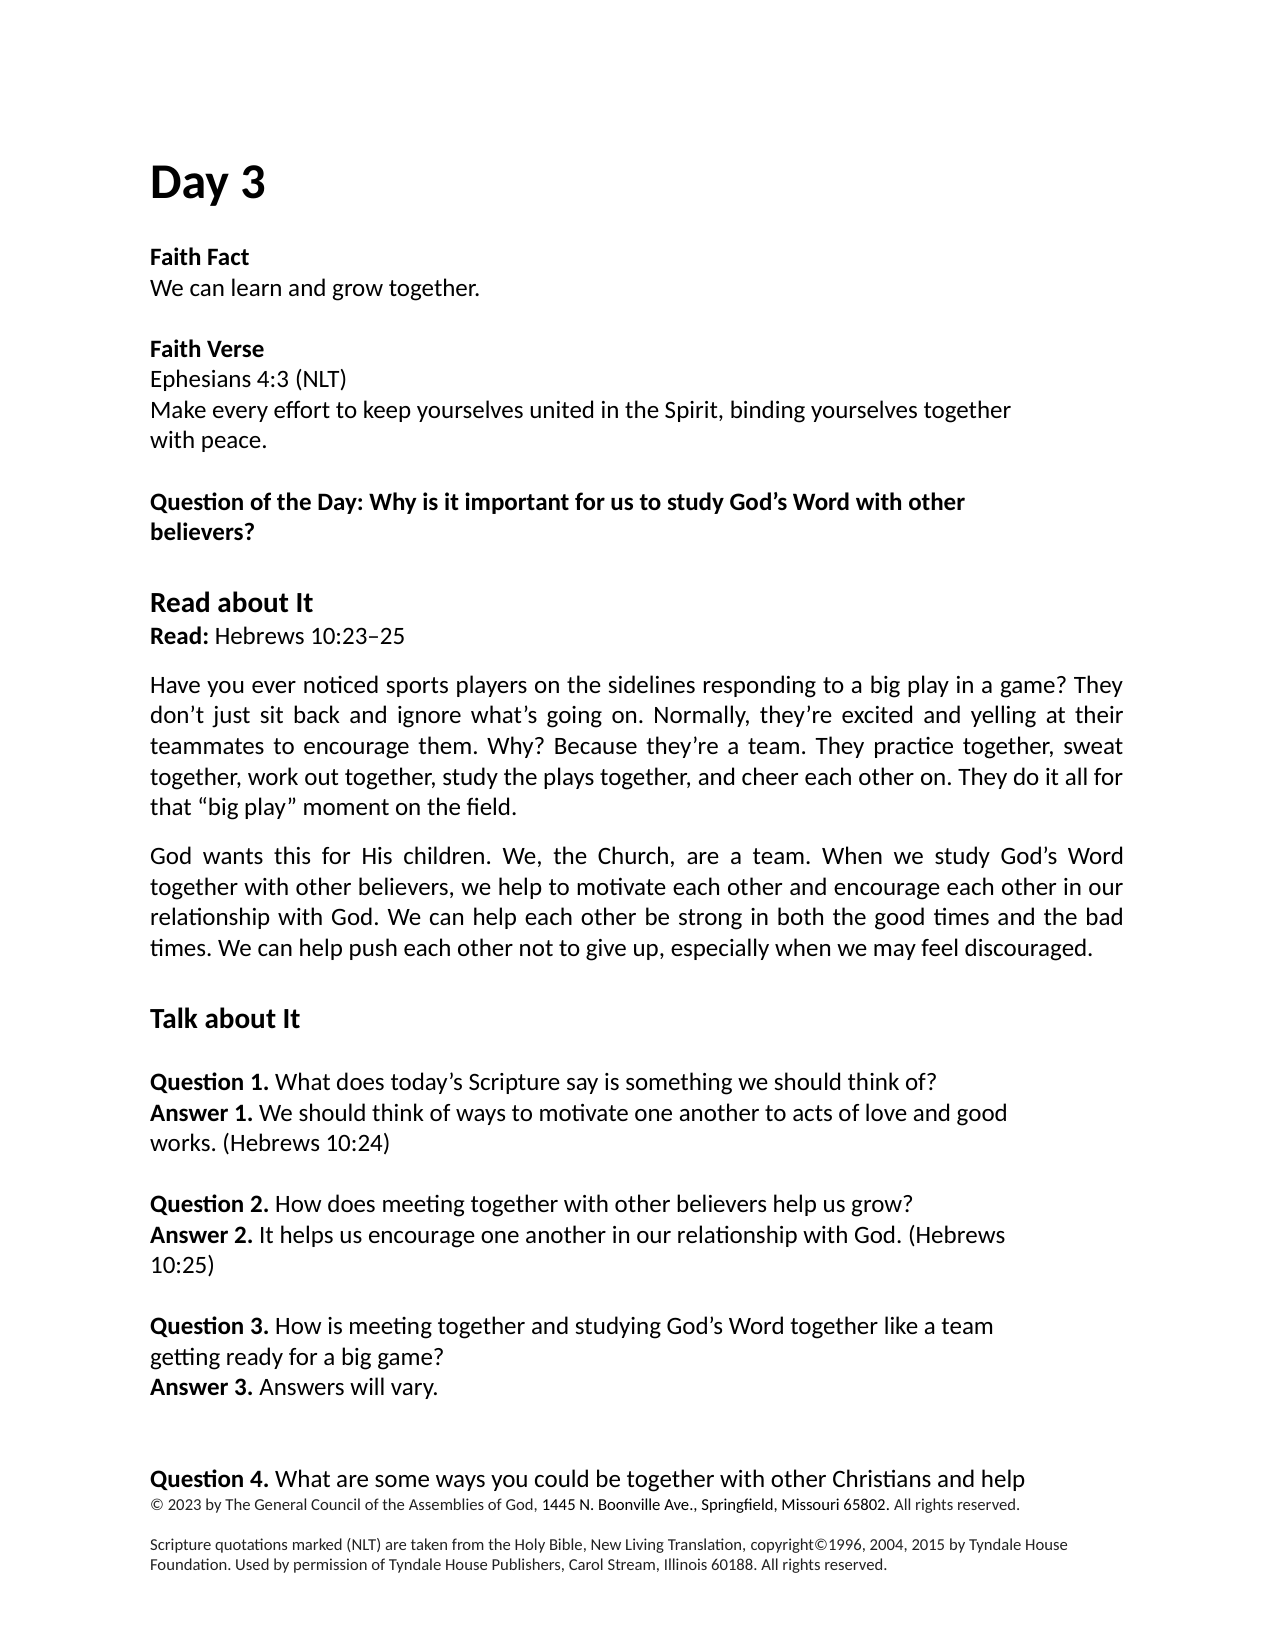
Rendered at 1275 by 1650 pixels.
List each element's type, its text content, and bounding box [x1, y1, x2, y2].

table_cell Question 2. How does meeting together with other believers help us grow? Answer 2. It helps us encourage one another in our relationship with God. (Hebrews 10:25) [150, 1188, 1050, 1310]
text Read: Hebrews 10:23–25 [150, 620, 1125, 650]
text God wants this for His children. We, the Church, are a team. When we study God’s Word together with other believers, we help to motivate each other and encourage each other in our relationship with God. We can help each other be strong in both the good times and the bad times. We can help push each other not to give up, especially when we may feel discouraged. [150, 841, 1125, 963]
table_header Question 1. What does today’s Scripture say is something we should think of? Answer 1. We should think of ways to motivate one another to acts of love and good works. (Hebrews 10:24) [150, 1036, 1050, 1188]
text Have you ever noticed sports players on the sidelines responding to a big play in a game? They don’t just sit back and ignore what’s going on. Normally, they’re excited and yelling at their teammates to encourage them. Why? Because they’re a team. They practice together, sweat together, work out together, study the plays together, and cheer each other on. They do it all for that “big play” moment on the field. [150, 669, 1125, 822]
text Talk about It [150, 1000, 1125, 1036]
text Read about It [150, 584, 1125, 620]
text Day 3 [150, 150, 1125, 211]
table_cell Question 3. How is meeting together and studying God’s Word together like a team getting ready for a big game? Answer 3. Answers will vary. [150, 1310, 1050, 1432]
table_header Faith Fact We can learn and grow together. Faith Verse Ephesians 4:3 (NLT) Make every effort to keep yourselves united in the Spirit, binding yourselves together with peace. Question of the Day: Why is it important for us to study God’s Word with other believers? [150, 211, 1050, 547]
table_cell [150, 1433, 1050, 1493]
